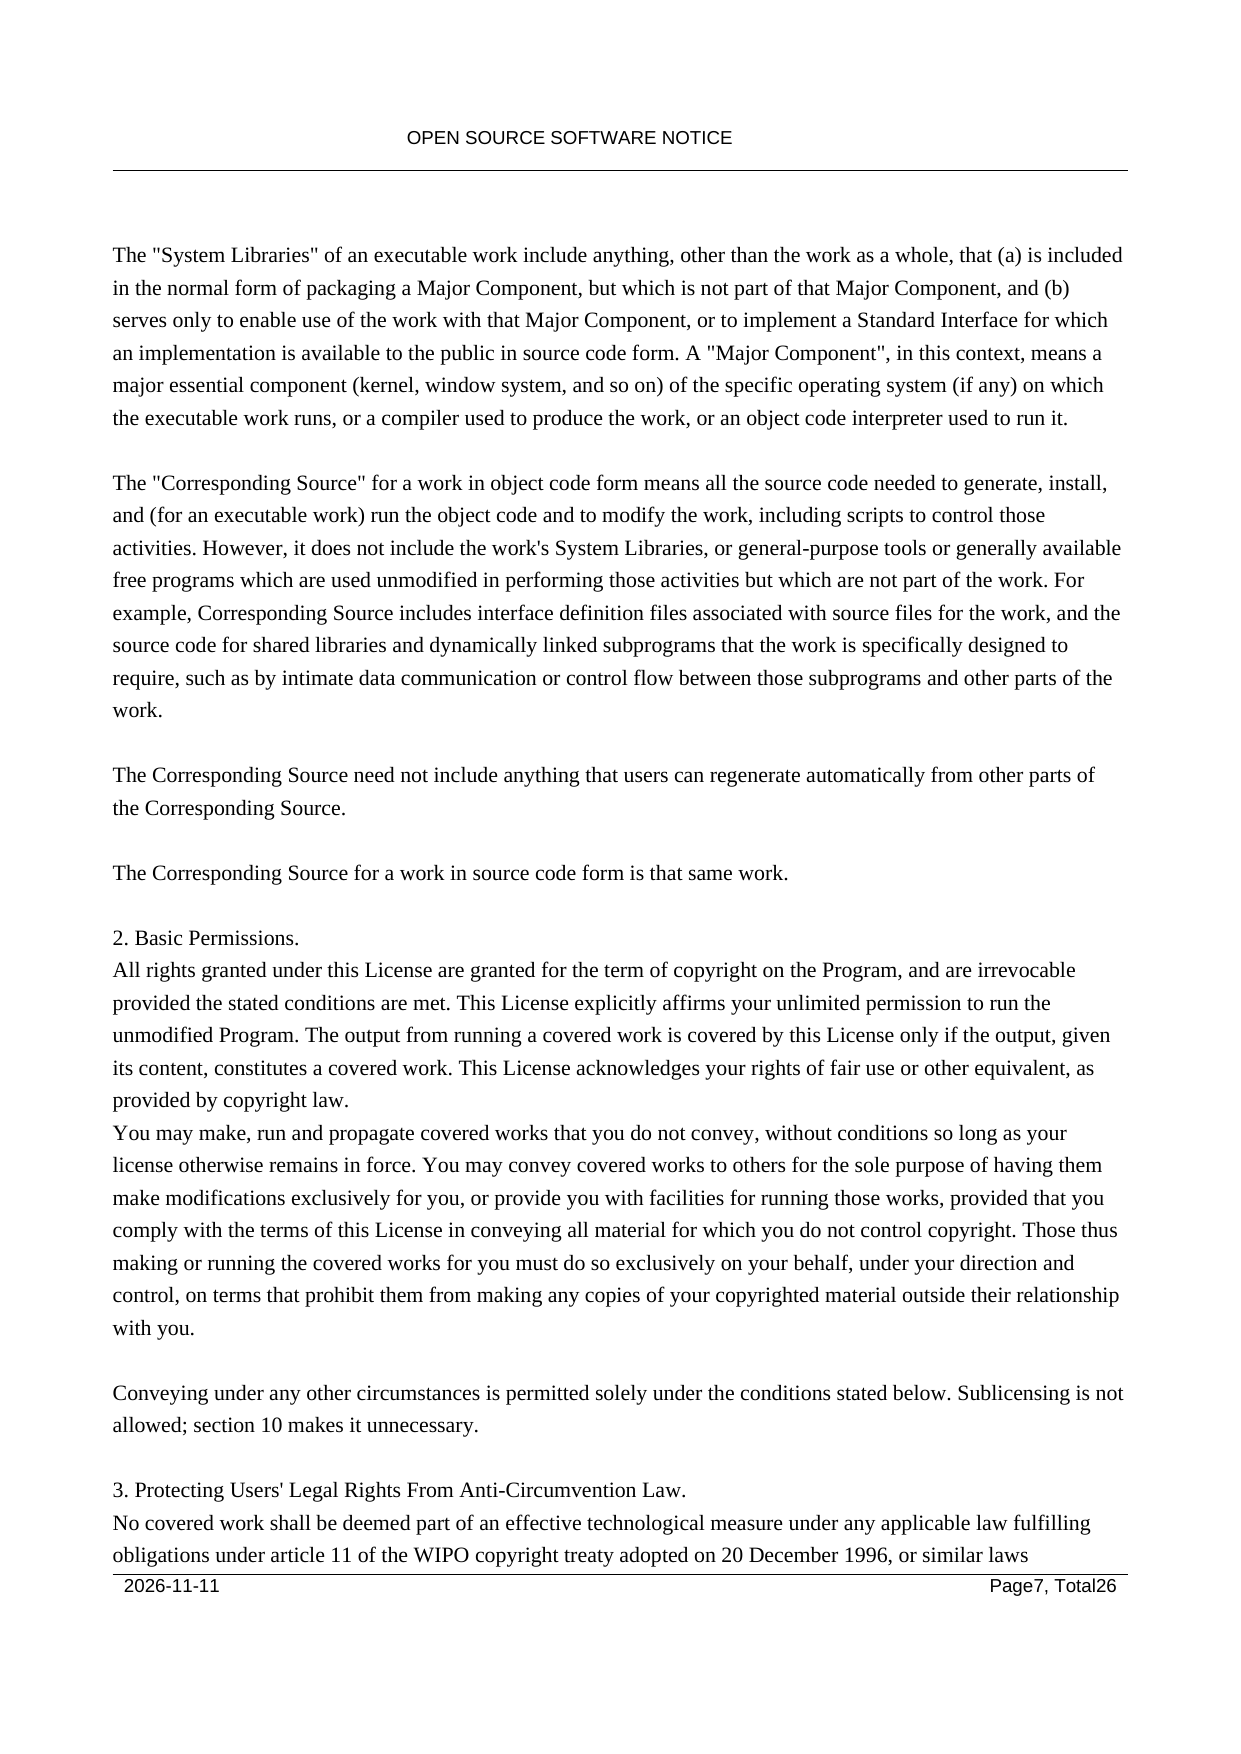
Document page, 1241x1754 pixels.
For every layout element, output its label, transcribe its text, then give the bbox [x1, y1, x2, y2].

text The Corresponding Source need not include anything that users can regenerate automatically from other parts of the Corresponding Source. [112, 759, 1128, 824]
text Conveying under any other circumstances is permitted solely under the conditions stated below. Sublicensing is not allowed; section 10 makes it unnecessary. [112, 1376, 1128, 1441]
text You may make, run and propagate covered works that you do not convey, without conditions so long as your license otherwise remains in force. You may convey covered works to others for the sole purpose of having them make modifications exclusively for you, or provide you with facilities for running those works, provided that you comply with the terms of this License in conveying all material for which you do not control copyright. Those thus making or running the covered works for you must do so exclusively on your behalf, under your direction and control, on terms that prohibit them from making any copies of your copyrighted material outside their relationship with you. [112, 1116, 1128, 1344]
text All rights granted under this License are granted for the term of copyright on the Program, and are irrevocable provided the stated conditions are met. This License explicitly affirms your unlimited permission to run the unmodified Program. The output from running a covered work is covered by this License only if the output, given its content, constitutes a covered work. This License acknowledges your rights of fair use or other equivalent, as provided by copyright law. [112, 954, 1128, 1116]
text The "System Libraries" of an executable work include anything, other than the work as a whole, that (a) is included in the normal form of packaging a Major Component, but which is not part of that Major Component, and (b) serves only to enable use of the work with that Major Component, or to implement a Standard Interface for which an implementation is available to the public in source code form. A "Major Component", in this context, means a major essential component (kernel, window system, and so on) of the specific operating system (if any) on which the executable work runs, or a compiler used to produce the work, or an object code interpreter used to run it. [112, 239, 1128, 434]
text 3. Protecting Users' Legal Rights From Anti-Circumvention Law. [112, 1474, 1128, 1506]
text The Corresponding Source for a work in source code form is that same work. [112, 856, 1128, 889]
text 2. Basic Permissions. [112, 921, 1128, 954]
text The "Corresponding Source" for a work in object code form means all the source code needed to generate, install, and (for an executable work) run the object code and to modify the work, including scripts to control those activities. However, it does not include the work's System Libraries, or general-purpose tools or generally available free programs which are used unmodified in performing those activities but which are not part of the work. For example, Corresponding Source includes interface definition files associated with source files for the work, and the source code for shared libraries and dynamically linked subprograms that the work is specifically designed to require, such as by intimate data communication or control flow between those subprograms and other parts of the work. [112, 466, 1128, 726]
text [112, 1506, 1128, 1571]
